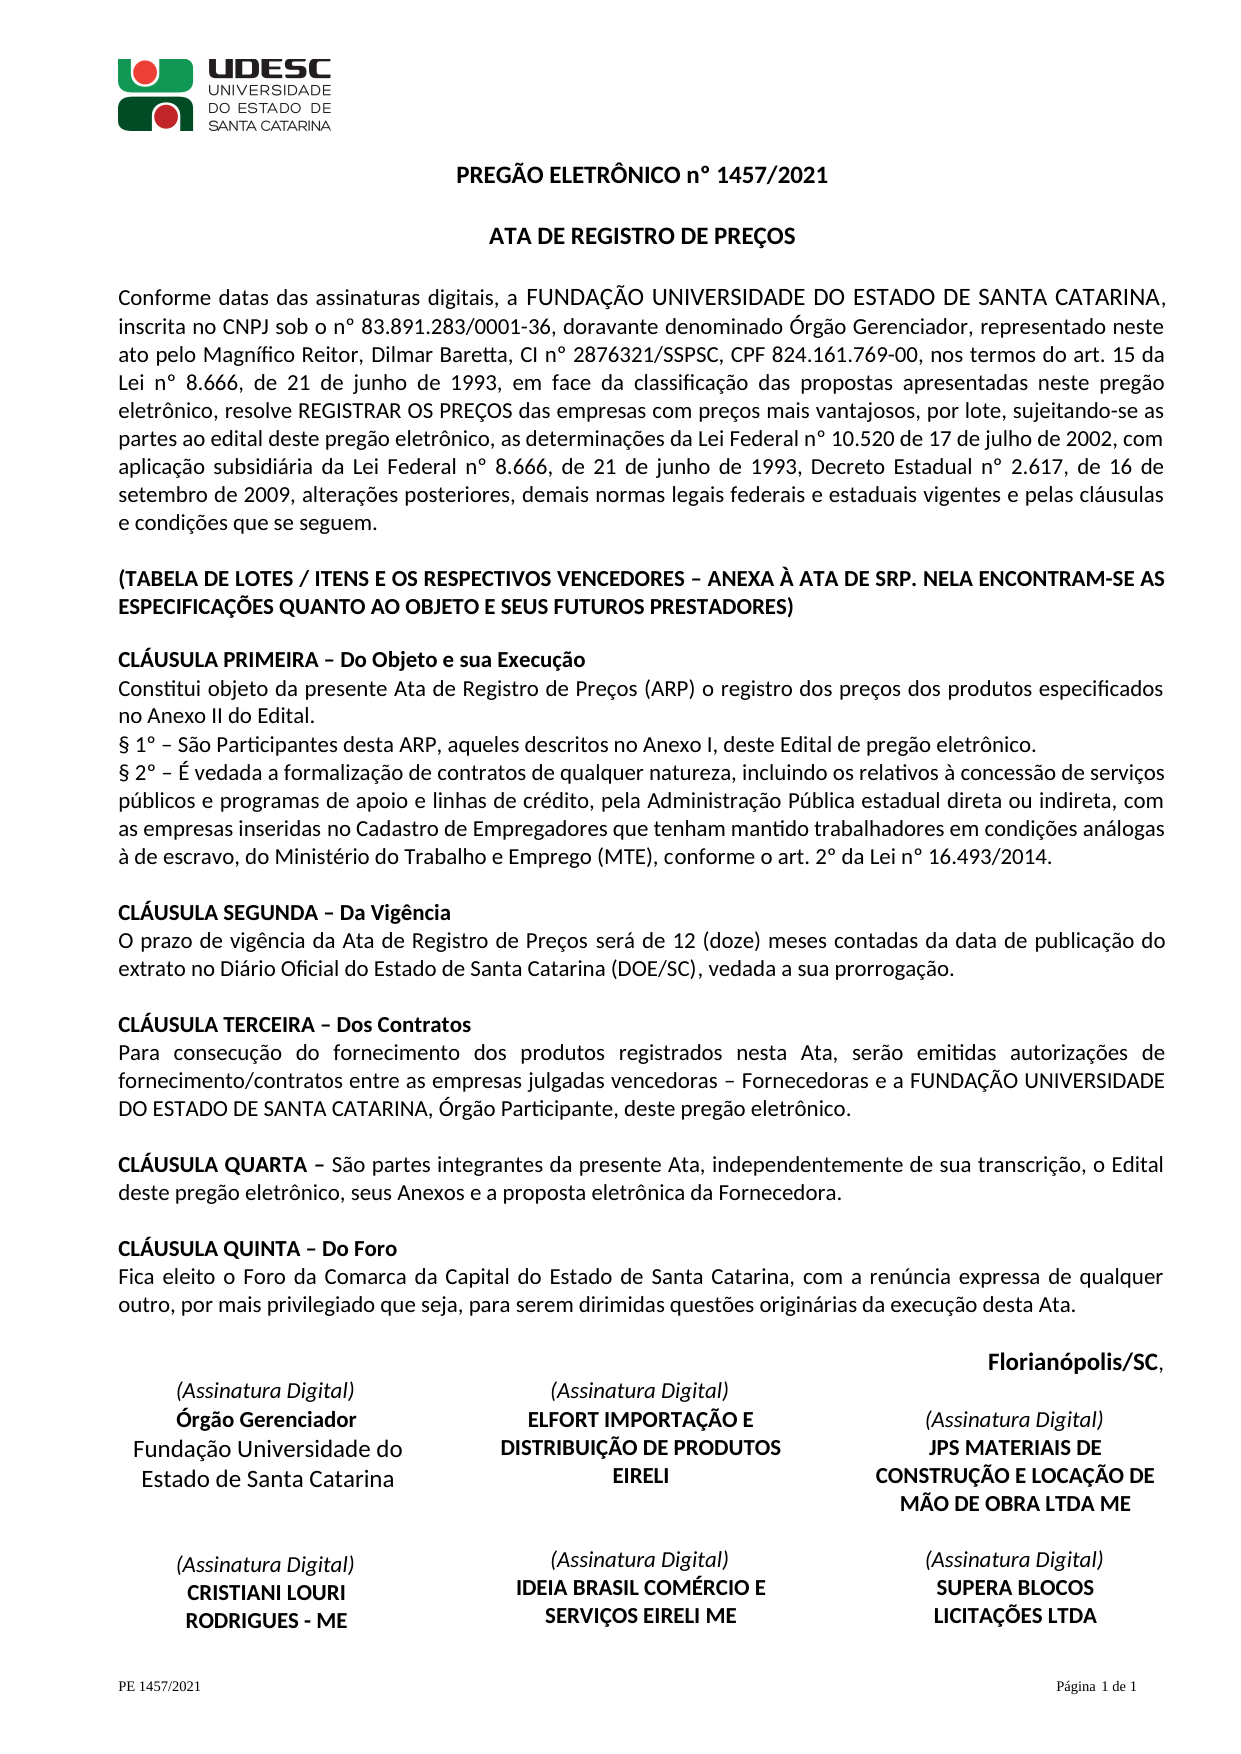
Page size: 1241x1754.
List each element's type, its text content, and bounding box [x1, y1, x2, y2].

text , [118, 1346, 1164, 1377]
subtitle PREGÃO ELETRÔNICO nº 1457/2021 [118, 159, 1166, 190]
text CRISTIANI LOURI [118, 1578, 415, 1606]
text JPS MATERIAIS DE CONSTRUÇÃO E LOCAÇÃO DE MÃO DE OBRA LTDA ME [867, 1433, 1164, 1517]
text CLÁUSULA QUINTA – Do Foro [118, 1234, 1166, 1262]
text Para consecução do fornecimento dos produtos registrados nesta Ata, serão emitidas autorizações de fornecimento/contratos entre as empresas julgadas vencedoras – Fornecedoras e a FUNDAÇÃO UNIVERSIDADE DO ESTADO DE SANTA CATARINA, Órgão Participante, deste pregão eletrônico. [118, 1038, 1166, 1122]
text § 1º – São Participantes desta ARP, aqueles descritos no Anexo I, deste Edital de pregão eletrônico. [118, 730, 1166, 758]
text IDEIA BRASIL COMÉRCIO E SERVIÇOS EIRELI ME [492, 1573, 789, 1629]
text Fundação Universidade do Estado de Santa Catarina [118, 1433, 417, 1494]
text RODRIGUES - ME [118, 1606, 415, 1634]
text Constitui objeto da presente Ata de Registro de Preços (ARP) o registro dos preços dos produtos especificados no Anexo II do Edital. [118, 674, 1166, 730]
text Fica eleito o Foro da Comarca da Capital do Estado de Santa Catarina, com a renúncia expressa de qualquer outro, por mais privilegiado que seja, para serem dirimidas questões originárias da execução desta Ata. [118, 1262, 1166, 1318]
text CLÁUSULA SEGUNDA – Da Vigência [118, 898, 1166, 926]
picture [118, 59, 331, 131]
subtitle ATA DE REGISTRO DE PREÇOS [118, 220, 1166, 251]
text (TABELA DE LOTES / ITENS E OS RESPECTIVOS VENCEDORES – ANEXA À ATA DE SRP. NELA ENCONTRAM-SE AS ESPECIFICAÇÕES QUANTO AO OBJETO E SEUS FUTUROS PRESTADORES) [118, 564, 1166, 620]
text (Assinatura Digital) [492, 1377, 789, 1405]
text Órgão Gerenciador [118, 1405, 415, 1433]
text (Assinatura Digital) [118, 1550, 415, 1578]
text (Assinatura Digital) [492, 1545, 789, 1573]
subtitle CLÁUSULA PRIMEIRA – Do Objeto e sua Execução [118, 646, 1166, 674]
text Conforme datas das assinaturas digitais, a FUNDAÇÃO UNIVERSIDADE DO ESTADO DE SANTA CATARINA, inscrita no CNPJ sob o nº 83.891.283/0001-36, doravante denominado Órgão Gerenciador, representado neste ato pelo Magnífico Reitor, Dilmar Baretta, CI nº 2876321/SSPSC, CPF 824.161.769-00, nos termos do art. 15 da Lei nº 8.666, de 21 de junho de 1993, em face da classificação das propostas apresentadas neste pregão eletrônico, resolve REGISTRAR OS PREÇOS das empresas com preços mais vantajosos, por lote, sujeitando-se as partes ao edital deste pregão eletrônico, as determinações da Lei Federal nº 10.520 de 17 de julho de 2002, com aplicação subsidiária da Lei Federal nº 8.666, de 21 de junho de 1993, Decreto Estadual nº 2.617, de 16 de setembro de 2009, alterações posteriores, demais normas legais federais e estaduais vigentes e pelas cláusulas e condições que se seguem. [118, 281, 1166, 536]
text (Assinatura Digital) [867, 1545, 1164, 1573]
text (Assinatura Digital) [867, 1405, 1164, 1433]
text CLÁUSULA QUARTA – São partes integrantes da presente Ata, independentemente de sua transcrição, o Edital deste pregão eletrônico, seus Anexos e a proposta eletrônica da Fornecedora. [118, 1150, 1166, 1206]
text LICITAÇÕES LTDA [867, 1601, 1164, 1629]
text O prazo de vigência da Ata de Registro de Preços será de 12 (doze) meses contadas da data de publicação do extrato no Diário Oficial do Estado de Santa Catarina (DOE/SC), vedada a sua prorrogação. [118, 926, 1166, 982]
text (Assinatura Digital) [118, 1377, 415, 1405]
text CLÁUSULA TERCEIRA – Dos Contratos [118, 1010, 1166, 1038]
text ELFORT IMPORTAÇÃO E DISTRIBUIÇÃO DE PRODUTOS EIRELI [492, 1405, 789, 1489]
text § 2º – É vedada a formalização de contratos de qualquer natureza, incluindo os relativos à concessão de serviços públicos e programas de apoio e linhas de crédito, pela Administração Pública estadual direta ou indireta, com as empresas inseridas no Cadastro de Empregadores que tenham mantido trabalhadores em condições análogas à de escravo, do Ministério do Trabalho e Emprego (MTE), conforme o art. 2º da Lei nº 16.493/2014. [118, 758, 1166, 870]
text SUPERA BLOCOS [867, 1573, 1164, 1601]
